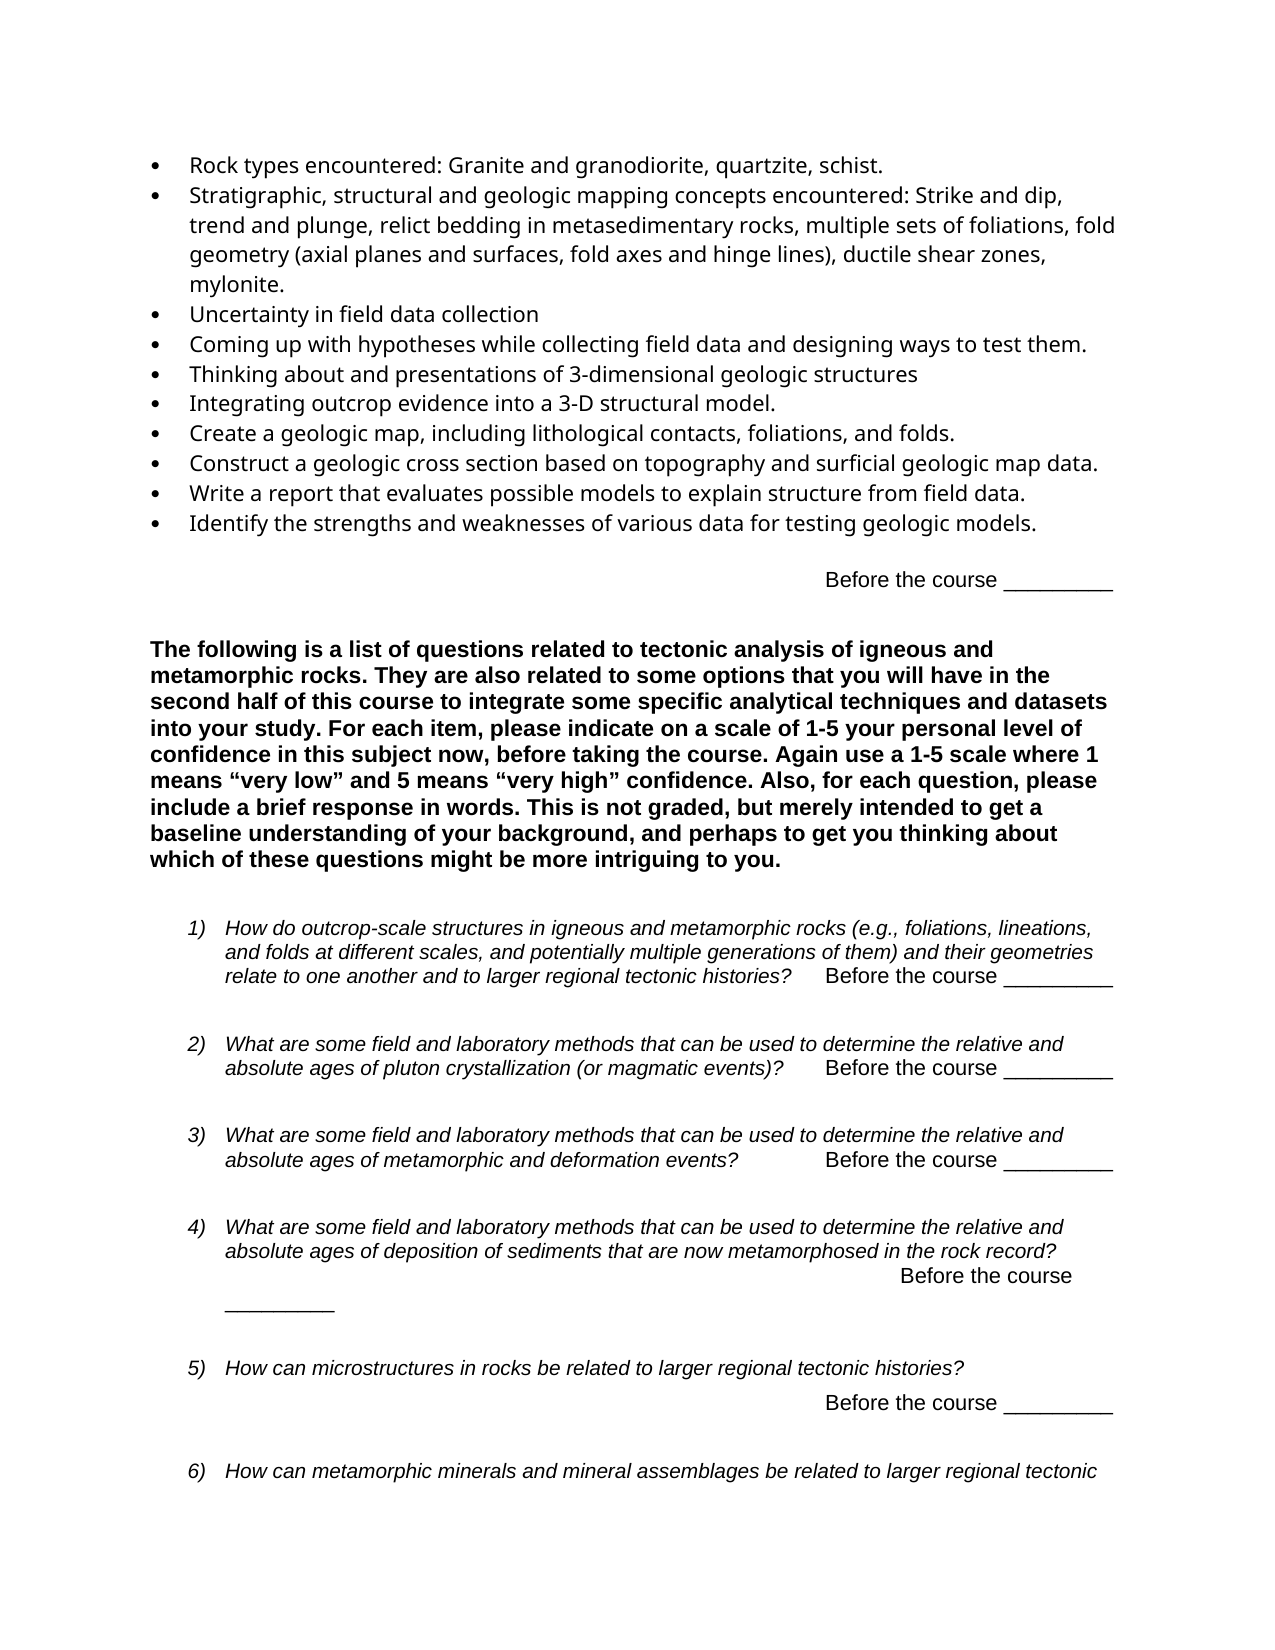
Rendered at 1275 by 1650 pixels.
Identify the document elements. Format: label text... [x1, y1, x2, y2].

list Identify the strengths and weaknesses of various data for testing geologic models. [152, 507, 1125, 537]
subtitle Before the course _________ [150, 1389, 1125, 1415]
subtitle The following is a list of questions related to tectonic analysis of igneous and metamorphic rocks. They are also related to some options that you will have in the second half of this course to integrate some specific analytical techniques and datasets into your study. For each item, please indicate on a scale of 1-5 your personal level of confidence in this subject now, before taking the course. Again use a 1-5 scale where 1 means “very low” and 5 means “very high” confidence. Also, for each question, please include a brief response in words. This is not graded, but merely intended to get a baseline understanding of your background, and perhaps to get you thinking about which of these questions might be more intriguing to you. [150, 636, 1125, 873]
list Create a geologic map, including lithological contacts, foliations, and folds. [152, 418, 1125, 448]
list Rock types encountered: Granite and granodiorite, quartzite, schist. [152, 150, 1125, 180]
subtitle What are some field and laboratory methods that can be used to determine the relative and absolute ages of deposition of sediments that are now metamorphosed in the rock record? Before the course _________ [187, 1215, 1125, 1313]
list Uncertainty in field data collection [152, 299, 1125, 329]
subtitle How do outcrop-scale structures in igneous and metamorphic rocks (e.g., foliations, lineations, and folds at different scales, and potentially multiple generations of them) and their geometries relate to one another and to larger regional tectonic histories? Before the course _________ [187, 916, 1125, 989]
subtitle What are some field and laboratory methods that can be used to determine the relative and absolute ages of pluton crystallization (or magmatic events)? Before the course _________ [187, 1031, 1125, 1081]
subtitle How can metamorphic minerals and mineral assemblages be related to larger regional tectonic [187, 1459, 1125, 1483]
subtitle Before the course _________ [750, 566, 1125, 592]
list Stratigraphic, structural and geologic mapping concepts encountered: Strike and dip, trend and plunge, relict bedding in metasedimentary rocks, multiple sets of foliations, fold geometry (axial planes and surfaces, fold axes and hinge lines), ductile shear zones, mylonite. [152, 180, 1125, 299]
list Coming up with hypotheses while collecting field data and designing ways to test them. [152, 329, 1125, 358]
list Construct a geologic cross section based on topography and surficial geologic map data. [152, 448, 1125, 478]
subtitle How can microstructures in rocks be related to larger regional tectonic histories? [187, 1356, 1125, 1380]
subtitle What are some field and laboratory methods that can be used to determine the relative and absolute ages of metamorphic and deformation events? Before the course _________ [187, 1123, 1125, 1172]
list Integrating outcrop evidence into a 3-D structural model. [152, 388, 1125, 418]
list Write a report that evaluates possible models to explain structure from field data. [152, 478, 1125, 507]
list Thinking about and presentations of 3-dimensional geologic structures [152, 358, 1125, 388]
